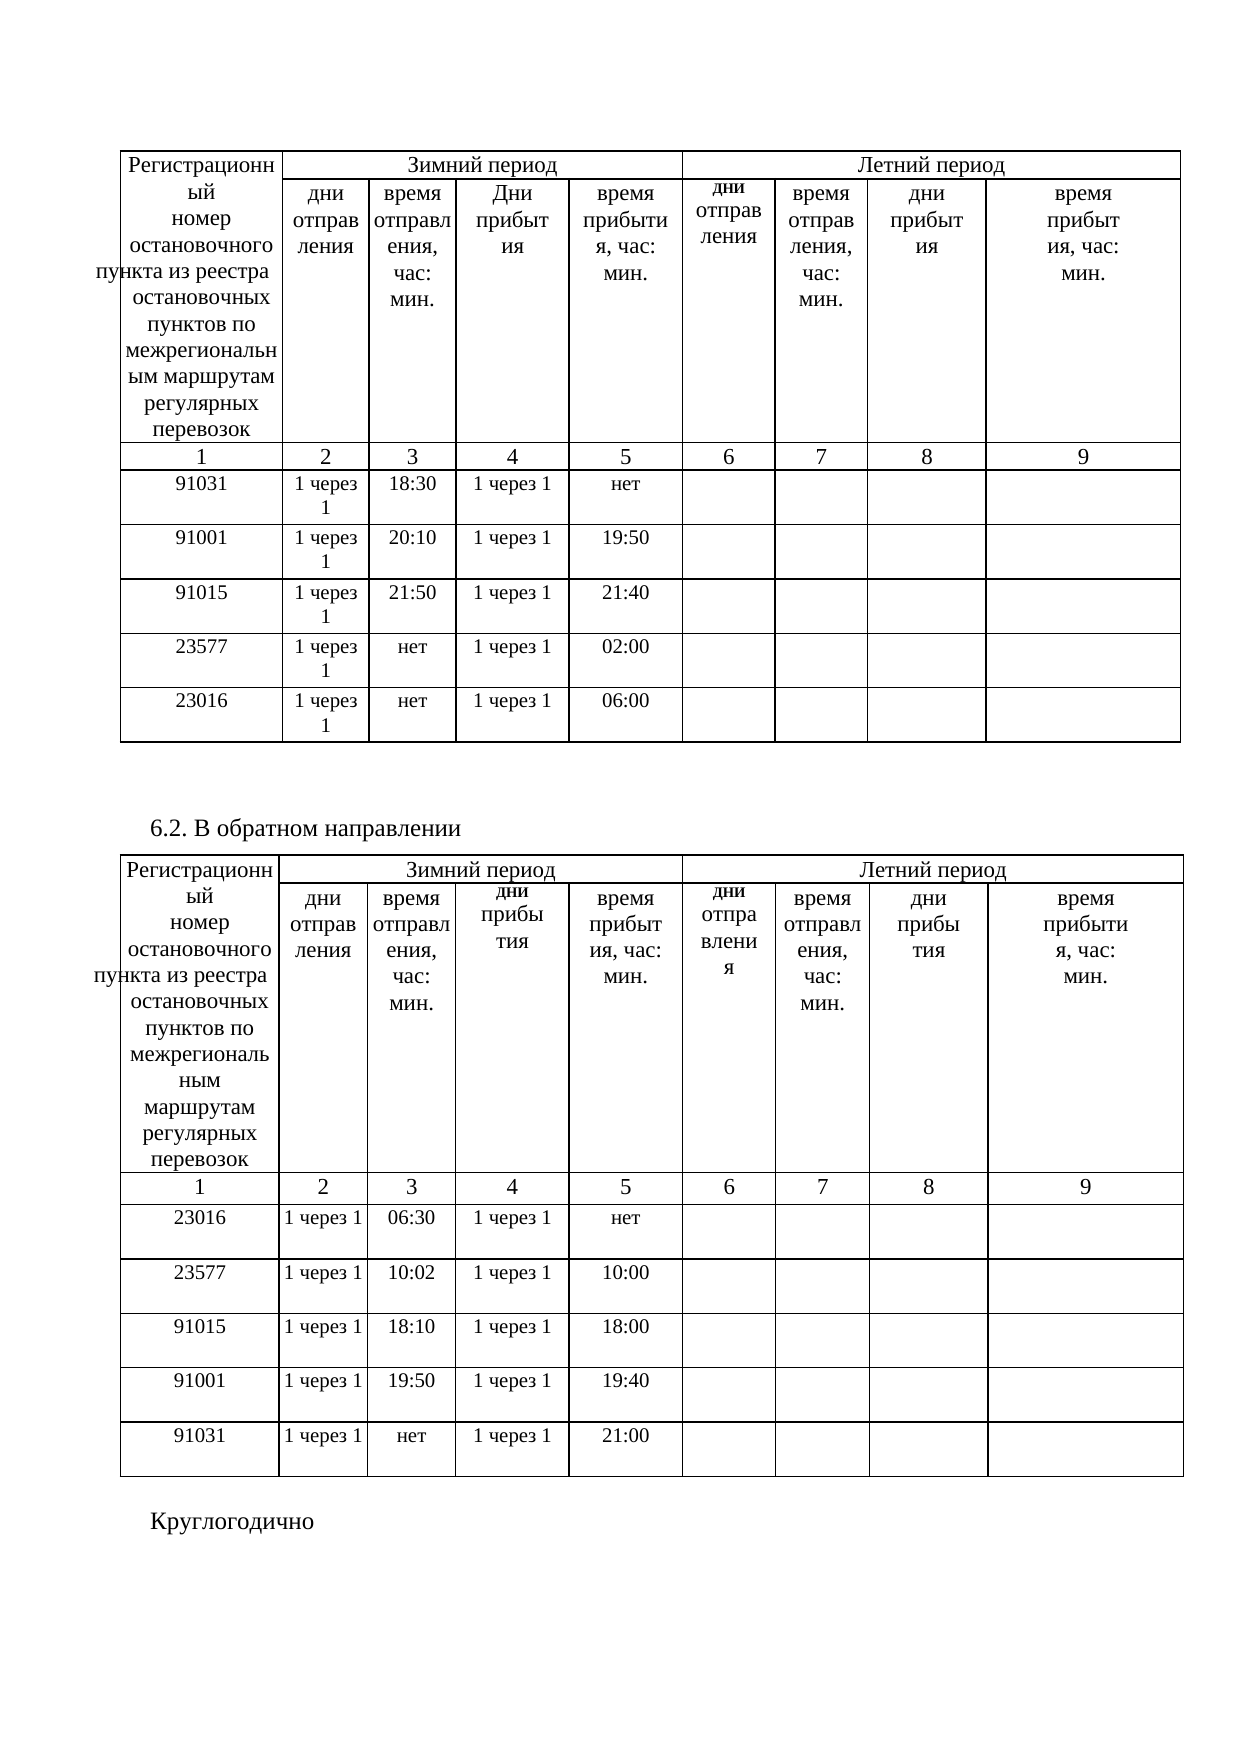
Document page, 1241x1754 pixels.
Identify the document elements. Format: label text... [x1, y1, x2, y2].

table_cell [987, 580, 1180, 632]
table_cell 3 [370, 443, 455, 469]
table_cell нет [570, 471, 682, 524]
table_cell [989, 1423, 1183, 1476]
table_cell 1 [121, 443, 282, 469]
table_cell 1 через 1 [280, 1260, 367, 1312]
table_cell нет [368, 1423, 455, 1476]
table_cell [776, 634, 867, 687]
table_cell 1 через 1 [457, 471, 568, 524]
table_cell Дни прибыт ия [457, 180, 568, 441]
table_cell 1 через 1 [456, 1368, 568, 1421]
table_cell 91031 [121, 471, 282, 524]
table_cell 1 через 1 [457, 580, 568, 632]
text Круглогодично [150, 1506, 1090, 1535]
table_cell [683, 688, 774, 741]
table_cell 21:50 [370, 580, 455, 632]
table_cell [683, 471, 774, 524]
table_cell время прибыт ия, час: мин. [987, 180, 1180, 441]
table_cell 91015 [121, 1314, 278, 1367]
table_cell ДНИ отпра влени я [683, 884, 775, 1172]
table_cell [987, 525, 1180, 578]
table_cell 6 [683, 1173, 775, 1204]
table_cell 19:40 [570, 1368, 682, 1421]
table_cell [776, 1368, 869, 1421]
table_cell 1 через 1 [283, 471, 368, 524]
table_cell 7 [776, 443, 867, 469]
table_cell [776, 688, 867, 741]
table_cell 4 [457, 443, 568, 469]
table_cell [989, 1368, 1183, 1421]
table_cell 1 через 1 [456, 1260, 568, 1312]
table_cell дни прибыт ия [868, 180, 985, 441]
table_cell ДНИ отправ ления [683, 180, 774, 441]
table_cell 7 [776, 1173, 869, 1204]
table_header Летний период [683, 152, 1180, 178]
table_cell 91001 [121, 1368, 278, 1421]
table_cell 1 через 1 [283, 634, 368, 687]
table_cell 18:00 [570, 1314, 682, 1367]
table_cell 06:00 [570, 688, 682, 741]
table_cell 06:30 [368, 1205, 455, 1258]
table_cell 1 через 1 [280, 1368, 367, 1421]
table_cell [683, 634, 774, 687]
table_header Регистрационный номер остановочного пункта из реестра остановочных пунктов по межрегиональным маршрутам регулярных перевозок [121, 152, 282, 441]
table_cell время прибыти я, час: мин. [570, 180, 682, 441]
table_cell [868, 471, 985, 524]
table_cell 8 [868, 443, 985, 469]
table_cell дни отправ ления [280, 884, 367, 1172]
table_cell [683, 525, 774, 578]
table_cell [683, 1314, 775, 1367]
table_cell время прибыт ия, час: мин. [570, 884, 682, 1172]
table_cell 5 [570, 443, 682, 469]
table_cell 20:10 [370, 525, 455, 578]
table_cell 9 [989, 1173, 1183, 1204]
table_cell нет [370, 634, 455, 687]
table_cell 1 через 1 [456, 1314, 568, 1367]
table_cell 10:02 [368, 1260, 455, 1312]
table_cell [776, 525, 867, 578]
table_cell [987, 634, 1180, 687]
table_cell [868, 580, 985, 632]
table_cell [776, 471, 867, 524]
table_cell [870, 1205, 987, 1258]
table_cell 1 через 1 [283, 688, 368, 741]
table_header Регистрационный номер остановочного пункта из реестра остановочных пунктов по межрегиональным маршрутам регулярных перевозок [121, 856, 278, 1172]
table_cell 1 через 1 [280, 1314, 367, 1367]
table_cell 19:50 [570, 525, 682, 578]
table_cell 1 через 1 [457, 688, 568, 741]
table_cell 1 [121, 1173, 278, 1204]
table_cell [989, 1314, 1183, 1367]
table_cell 2 [280, 1173, 367, 1204]
table_cell дни отправ ления [283, 180, 368, 441]
table_cell 18:10 [368, 1314, 455, 1367]
table_cell 1 через 1 [280, 1423, 367, 1476]
table_cell 1 через 1 [283, 580, 368, 632]
table_cell 19:50 [368, 1368, 455, 1421]
table_cell 91001 [121, 525, 282, 578]
table_cell 1 через 1 [457, 634, 568, 687]
table_cell 21:40 [570, 580, 682, 632]
table_cell [776, 1423, 869, 1476]
table_header Зимний период [283, 152, 682, 178]
table_cell 3 [368, 1173, 455, 1204]
table_cell время отправл ения, час: мин. [776, 884, 869, 1172]
table_cell [987, 688, 1180, 741]
table_cell время отправл ения, час: мин. [368, 884, 455, 1172]
table_cell [683, 1368, 775, 1421]
table_cell 8 [870, 1173, 987, 1204]
table_cell время отправ ления, час: мин. [776, 180, 867, 441]
table_cell [868, 634, 985, 687]
table_cell [683, 1423, 775, 1476]
table_cell время отправл ения, час: мин. [370, 180, 455, 441]
table_cell дни прибы тия [870, 884, 987, 1172]
table_cell 1 через 1 [280, 1205, 367, 1258]
text 6.2. В обратном направлении [150, 813, 1090, 842]
table_cell [870, 1314, 987, 1367]
table_cell 1 через 1 [457, 525, 568, 578]
table_cell 91015 [121, 580, 282, 632]
table_cell 5 [570, 1173, 682, 1204]
table_cell 10:00 [570, 1260, 682, 1312]
table_cell [868, 525, 985, 578]
table_cell ДНИ прибы тия [456, 884, 568, 1172]
table_cell [989, 1205, 1183, 1258]
table_cell нет [370, 688, 455, 741]
table_cell 6 [683, 443, 774, 469]
table_cell нет [570, 1205, 682, 1258]
table_cell 4 [456, 1173, 568, 1204]
table_cell 2 [283, 443, 368, 469]
table_cell 21:00 [570, 1423, 682, 1476]
table_header Летний период [683, 856, 1183, 882]
table_cell 9 [987, 443, 1180, 469]
table_cell 23016 [121, 1205, 278, 1258]
table_cell 23577 [121, 1260, 278, 1312]
table_cell 91031 [121, 1423, 278, 1476]
table_cell [870, 1368, 987, 1421]
table_cell [683, 580, 774, 632]
table_cell [683, 1260, 775, 1312]
table_cell 1 через 1 [283, 525, 368, 578]
table_cell 02:00 [570, 634, 682, 687]
table_cell [870, 1260, 987, 1312]
table_cell [989, 1260, 1183, 1312]
table_cell 23016 [121, 688, 282, 741]
table_cell [868, 688, 985, 741]
table_cell 18:30 [370, 471, 455, 524]
table_cell [987, 471, 1180, 524]
table_cell 1 через 1 [456, 1205, 568, 1258]
table_cell [870, 1423, 987, 1476]
table_cell [776, 1314, 869, 1367]
table_header Зимний период [280, 856, 682, 882]
table_cell 1 через 1 [456, 1423, 568, 1476]
table_cell [776, 580, 867, 632]
table_cell [776, 1260, 869, 1312]
table_cell время прибыти я, час: мин. [989, 884, 1183, 1172]
table_cell [683, 1205, 775, 1258]
table_cell 23577 [121, 634, 282, 687]
table_cell [776, 1205, 869, 1258]
